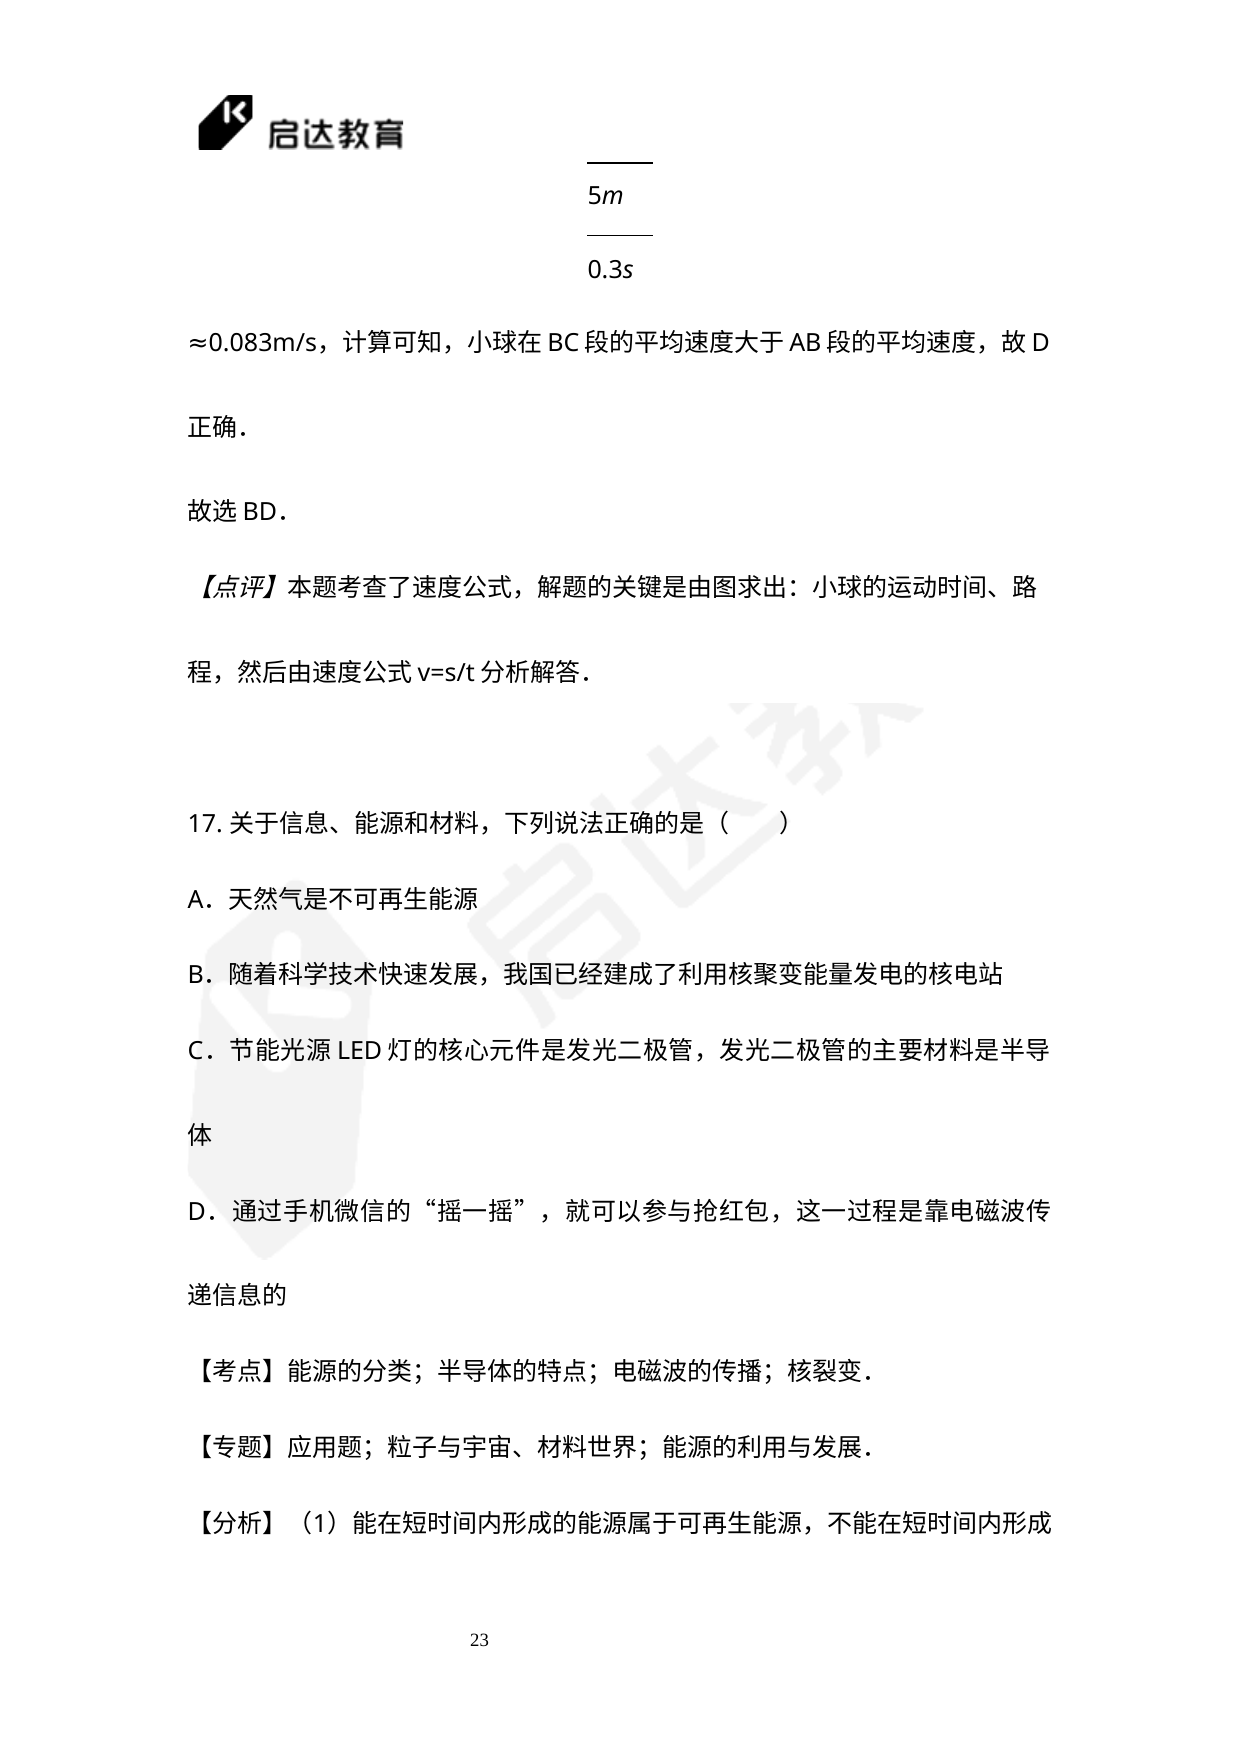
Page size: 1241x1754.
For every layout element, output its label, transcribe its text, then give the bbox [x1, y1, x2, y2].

text B．随着科学技术快速发展，我国已经建成了利用核聚变能量发电的核电站 [187, 941, 1053, 1006]
text 【专题】应用题；粒子与宇宙、材料世界；能源的利用与发展． [187, 1413, 1053, 1478]
text 17. 关于信息、能源和材料，下列说法正确的是（ ） [187, 789, 1053, 854]
text C．节能光源LED灯的核心元件是发光二极管，发光二极管的主要材料是半导体 [187, 1016, 1053, 1166]
picture [198, 95, 404, 150]
text A．天然气是不可再生能源 [187, 865, 1053, 930]
text D．通过手机微信的“摇一摇”，就可以参与抢红包，这一过程是靠电磁波传递信息的 [187, 1177, 1053, 1326]
table_header 0.025m [587, 164, 653, 234]
text 【分析】（1）能在短时间内形成的能源属于可再生能源，不能在短时间内形成的能源属于不可再生能源； [187, 1489, 1053, 1554]
text 【点评】本题考查了速度公式，解题的关键是由图求出：小球的运动时间、路程，然后由速度公式v=s/t分析解答． [187, 553, 1053, 703]
text 【考点】能源的分类；半导体的特点；电磁波的传播；核裂变． [187, 1337, 1053, 1402]
text ≈0.083m/s，计算可知，小球在BC段的平均速度大于AB段的平均速度，故D正确． 故选BD． [187, 308, 1053, 542]
table_cell 0.3s [587, 236, 653, 308]
